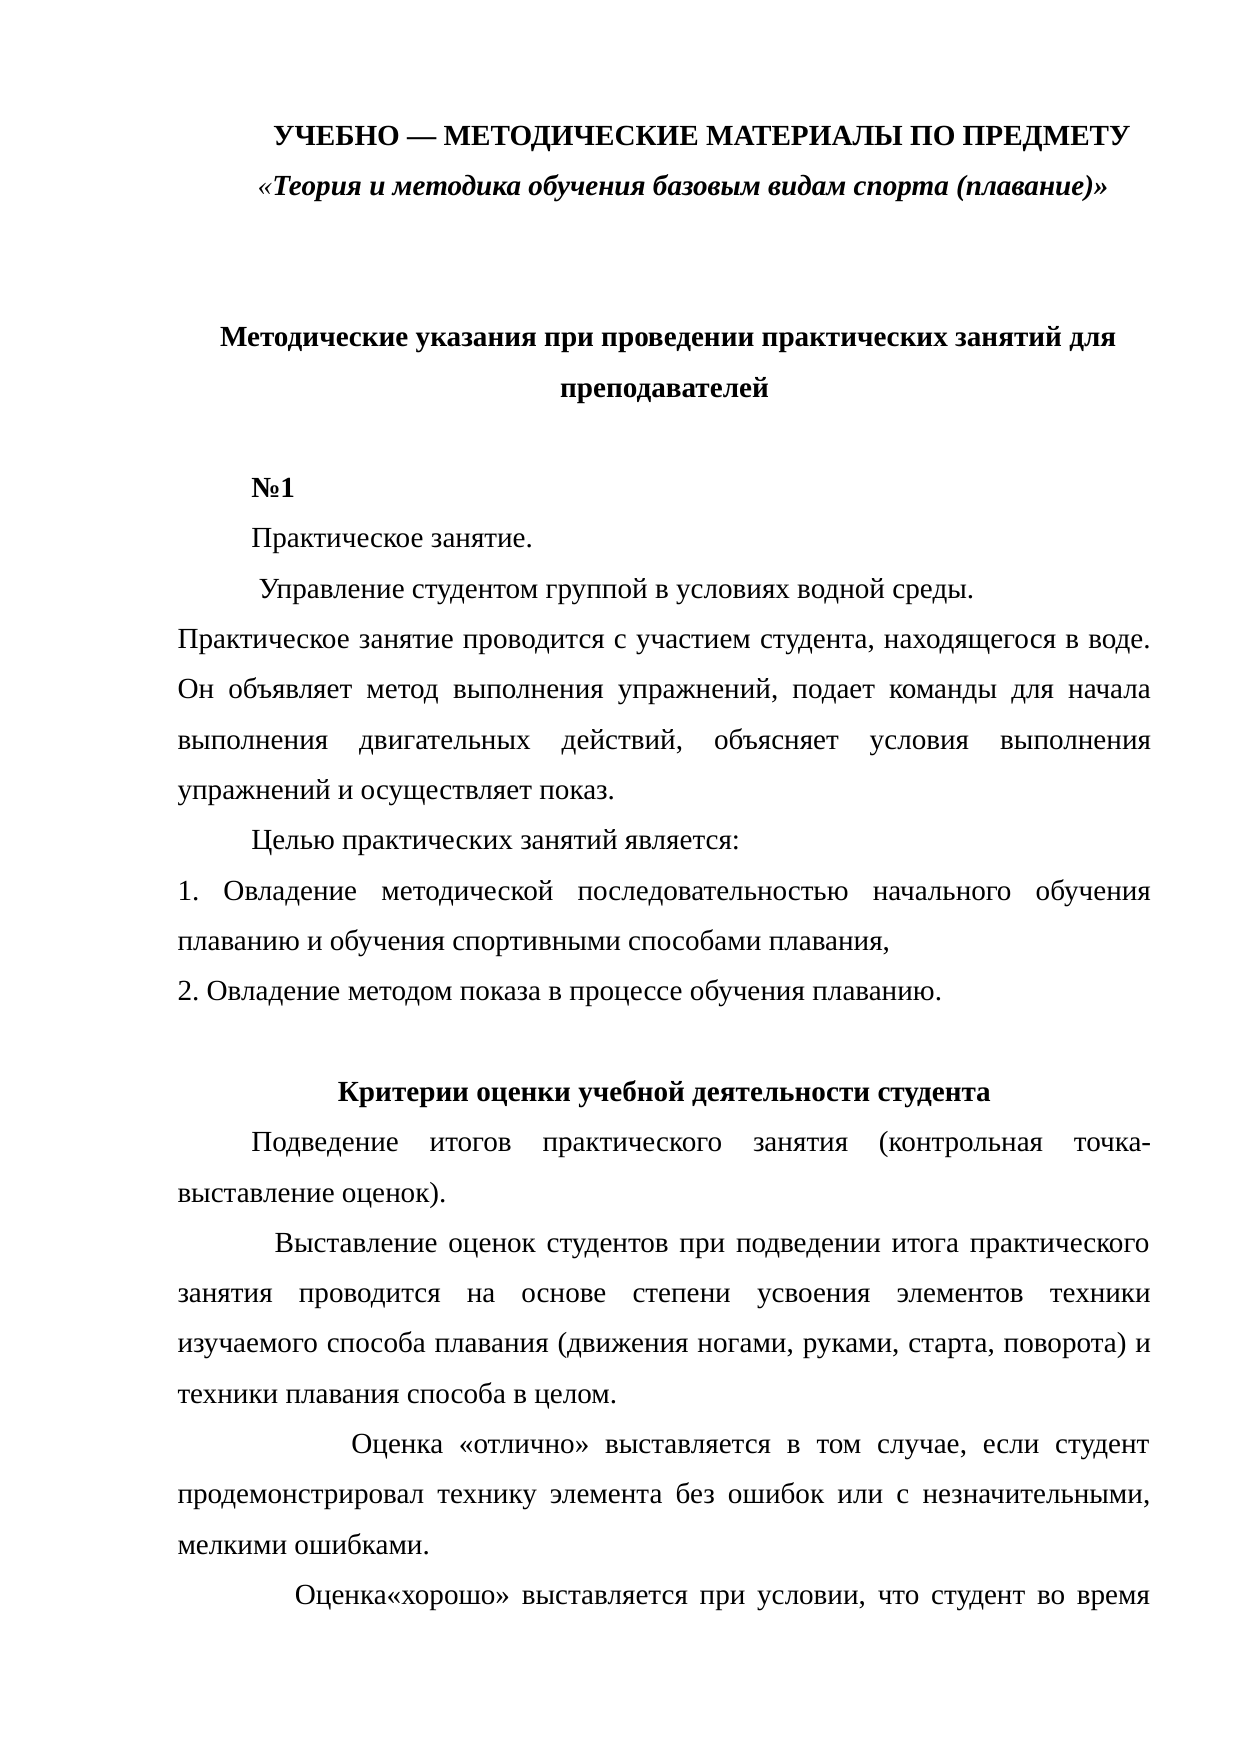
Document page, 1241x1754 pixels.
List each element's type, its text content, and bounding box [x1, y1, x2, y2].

text 1. Овладение методической последовательностью начального обучения плаванию и обучения спортивными способами плавания, [177, 873, 1152, 957]
text «Теория и методика обучения базовым видам спорта (плавание)» [215, 168, 1152, 202]
text №1 [177, 470, 1152, 504]
text Оценка «отлично» выставляется в том случае, если студент продемонстрировал технику элемента без ошибок или с незначительными, мелкими ошибками. [177, 1426, 1152, 1560]
text Критерии оценки учебной деятельности студента [177, 1074, 1152, 1108]
text Управление студентом группой в условиях водной среды. [177, 571, 1152, 604]
text УЧЕБНО — МЕТОДИЧЕСКИЕ МАТЕРИАЛЫ ПО ПРЕДМЕТУ [252, 118, 1152, 152]
text Выставление оценок студентов при подведении итога практического занятия проводится на основе степени усвоения элементов техники изучаемого способа плавания (движения ногами, руками, старта, поворота) и техники плавания способа в целом. [177, 1225, 1152, 1409]
text Методические указания при проведении практических занятий для преподавателей [177, 319, 1152, 403]
text Практическое занятие. [177, 521, 1152, 554]
text Практическое занятие проводится с участием студента, находящегося в воде. Он объявляет метод выполнения упражнений, подает команды для начала выполнения двигательных действий, объясняет условия выполнения упражнений и осуществляет показ. [177, 621, 1152, 806]
text Подведение итогов практического занятия (контрольная точка- выставление оценок). [177, 1124, 1152, 1208]
text 2. Овладение методом показа в процессе обучения плаванию. [177, 973, 1152, 1007]
text Целью практических занятий является: [177, 822, 1152, 856]
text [177, 1577, 1152, 1611]
